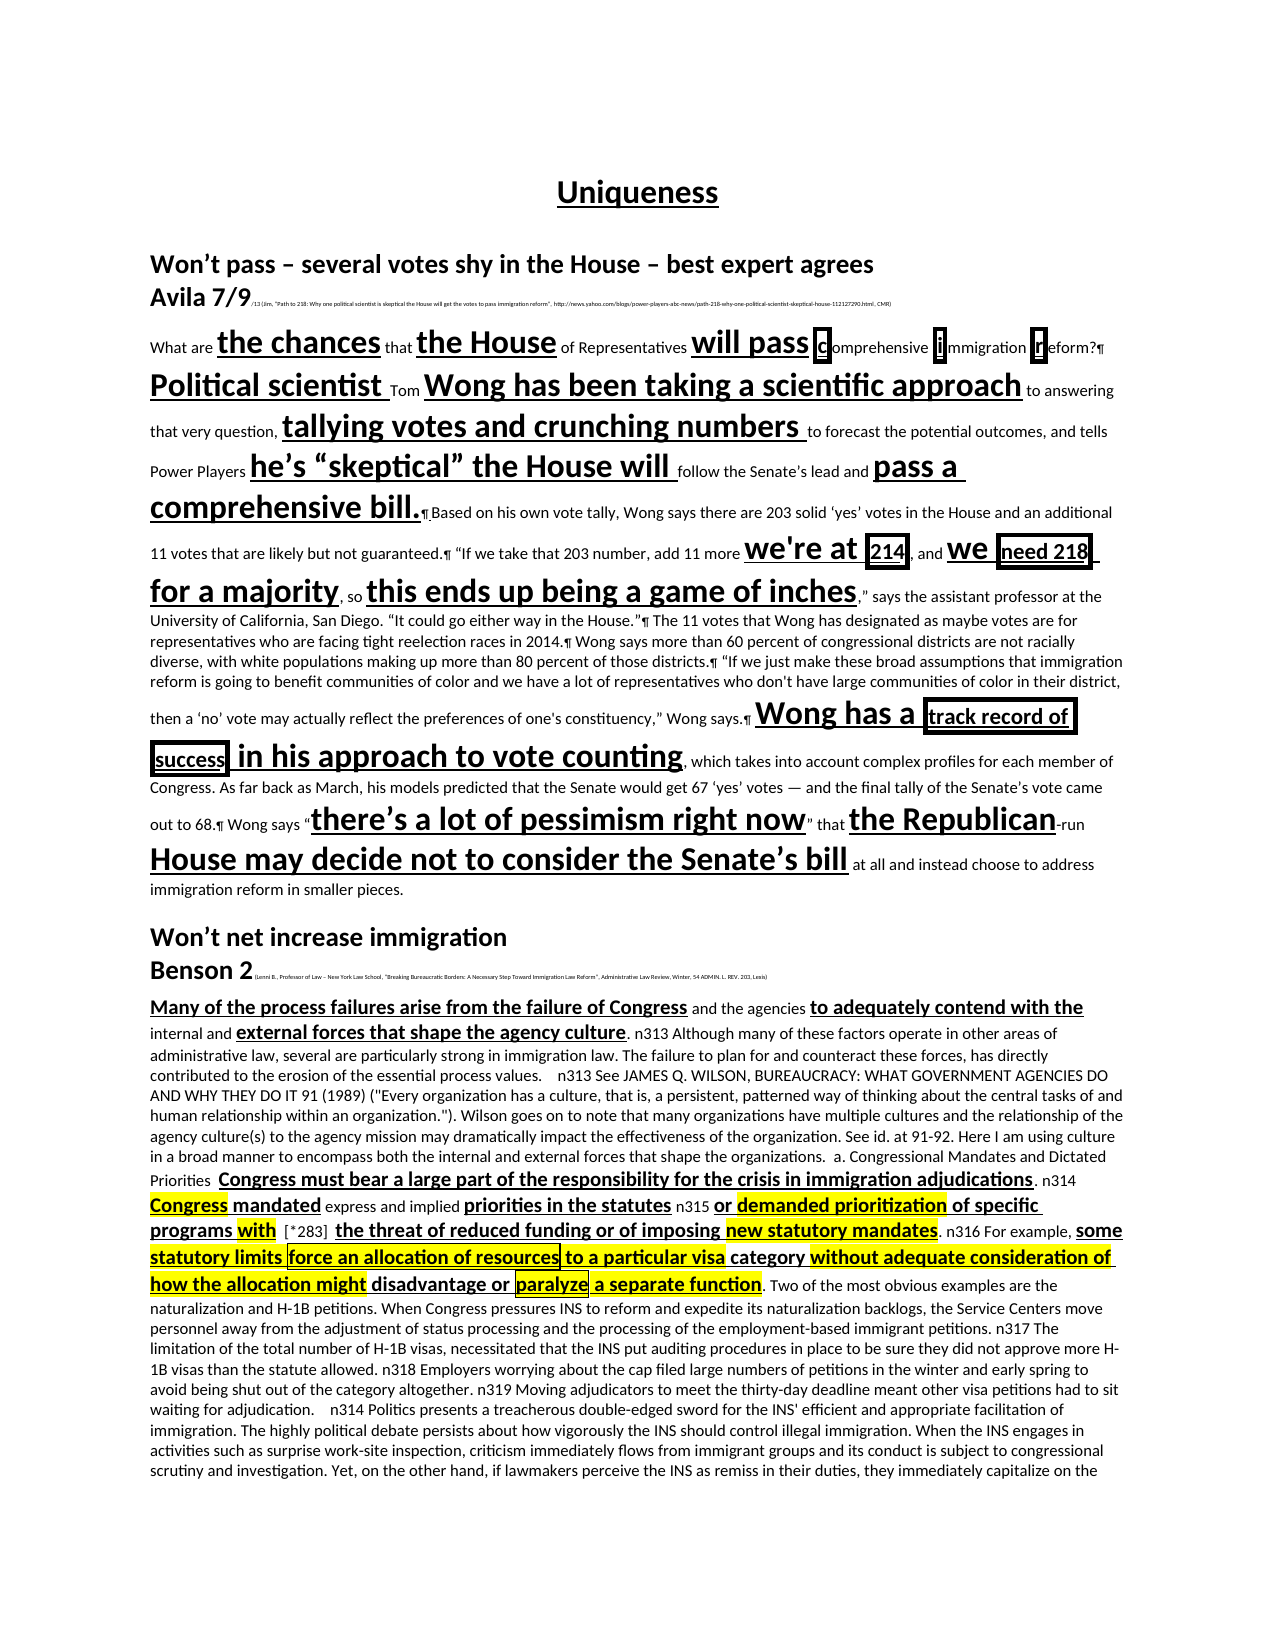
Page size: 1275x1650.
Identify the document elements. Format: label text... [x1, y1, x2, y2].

text Won’t net increase immigration [150, 920, 1125, 953]
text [150, 994, 1125, 1481]
text What are the chances that the House of Representatives will pass comprehensive immigration reform?¶ Political scientist Tom Wong has been taking a scientific approach to answering that very question, tallying votes and crunching numbers to forecast the potential outcomes, and tells Power Players he’s “skeptical” the House will follow the Senate’s lead and pass a comprehensive bill.¶ Based on his own vote tally, Wong says there are 203 solid ‘yes’ votes in the House and an additional 11 votes that are likely but not guaranteed.¶ “If we take that 203 number, add 11 more we're at 214, and we need 218 for a majority, so this ends up being a game of inches,” says the assistant professor at the University of California, San Diego. “It could go either way in the House.”¶ The 11 votes that Wong has designated as maybe votes are for representatives who are facing tight reelection races in 2014.¶ Wong says more than 60 percent of congressional districts are not racially diverse, with white populations making up more than 80 percent of those districts.¶ “If we just make these broad assumptions that immigration reform is going to benefit communities of color and we have a lot of representatives who don't have large communities of color in their district, then a ‘no’ vote may actually reflect the preferences of one's constituency,” Wong says.¶ Wong has a track record of success in his approach to vote counting, which takes into account complex profiles for each member of Congress. As far back as March, his models predicted that the Senate would get 67 ‘yes’ votes — and the final tally of the Senate’s vote came out to 68.¶ Wong says “there’s a lot of pessimism right now” that the Republican-run House may decide not to consider the Senate’s bill at all and instead choose to address immigration reform in smaller pieces. [150, 321, 1125, 899]
text Avila 7/9/13 (Jim, “Path to 218: Why one political scientist is skeptical the House will get the votes to pass immigration reform”, http://news.yahoo.com/blogs/power-players-abc-news/path-218-why-one-political-scientist-skeptical-house-112127290.html, CMR) [150, 281, 1125, 314]
subtitle Uniqueness [150, 171, 1125, 212]
subtitle Won’t pass – several votes shy in the House – best expert agrees [150, 248, 1125, 281]
text Benson 2 (Lenni B., Professor of Law – , “Breaking Bureaucratic Borders: A Necessary Step Toward Immigration Law Reform”, Administrative Law Review, Winter, 54 ADMIN. L. REV. 203, Lexis) [150, 953, 1125, 986]
